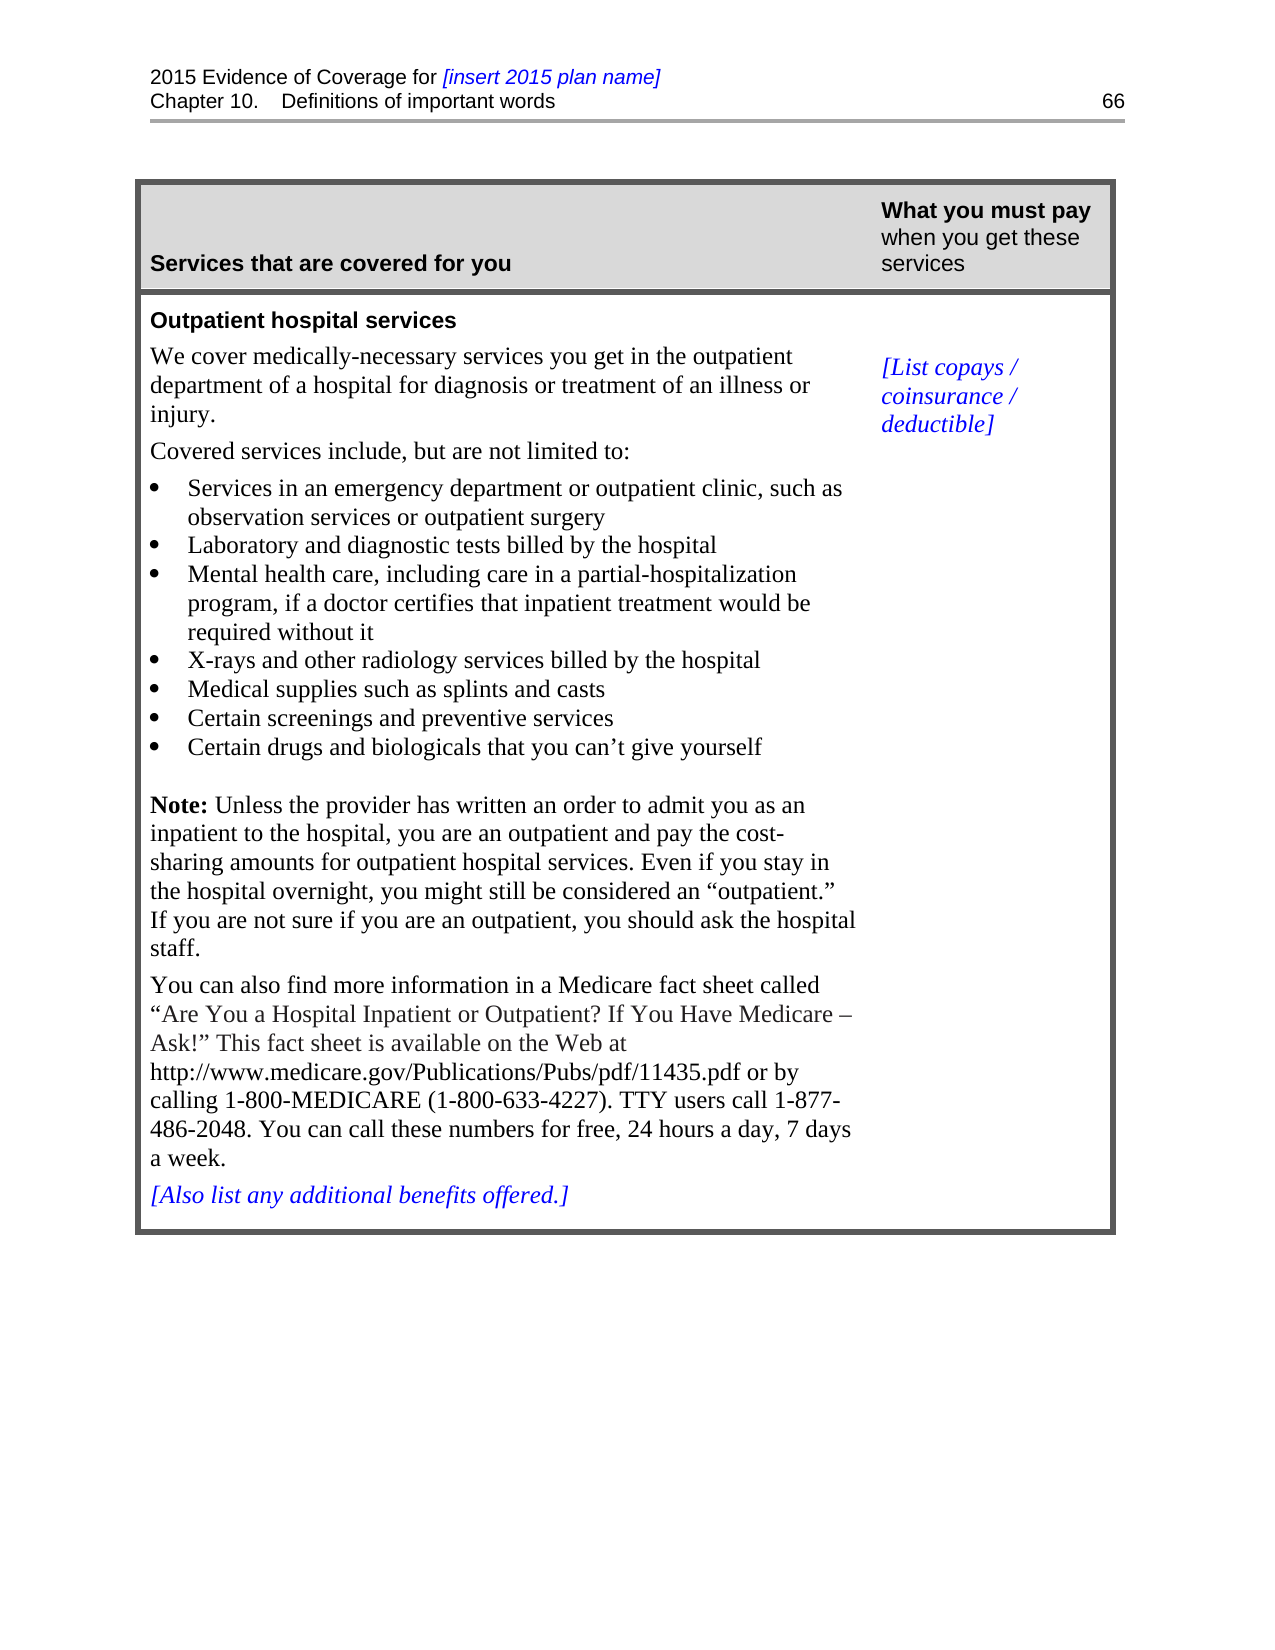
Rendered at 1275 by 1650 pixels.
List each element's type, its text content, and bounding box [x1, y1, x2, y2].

table_cell Outpatient hospital services We cover medically-necessary services you get in the outpatient department of a hospital for diagnosis or treatment of an illness or injury. Covered services include, but are not limited to: Services in an emergency department or outpatient clinic, such as observation services or outpatient surgery Laboratory and diagnostic tests billed by the hospital Mental health care, including care in a partial-hospitalization program, if a doctor certifies that inpatient treatment would be required without it X-rays and other radiology services billed by the hospital Medical supplies such as splints and casts Certain screenings and preventive services Certain drugs and biologicals that you can’t give yourself Note: Unless the provider has written an order to admit you as an inpatient to the hospital, you are an outpatient and pay the cost-sharing amounts for outpatient hospital services. Even if you stay in the hospital overnight, you might still be considered an “outpatient.” If you are not sure if you are an outpatient, you should ask the hospital staff. You can also find more information in a Medicare fact sheet called “Are You a Hospital Inpatient or Outpatient? If You Have Medicare – Ask!” This fact sheet is available on the Web at http://www.medicare.gov/Publications/Pubs/pdf/11435.pdf or by calling 1-800-MEDICARE (1-800-633-4227). TTY users call 1-877-486-2048. You can call these numbers for free, 24 hours a day, 7 days a week. [Also list any additional benefits offered.] [141, 295, 869, 1229]
table_header What you must pay when you get these services [869, 185, 1110, 288]
table_header Services that are covered for you [141, 185, 869, 288]
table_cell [869, 295, 1110, 1229]
